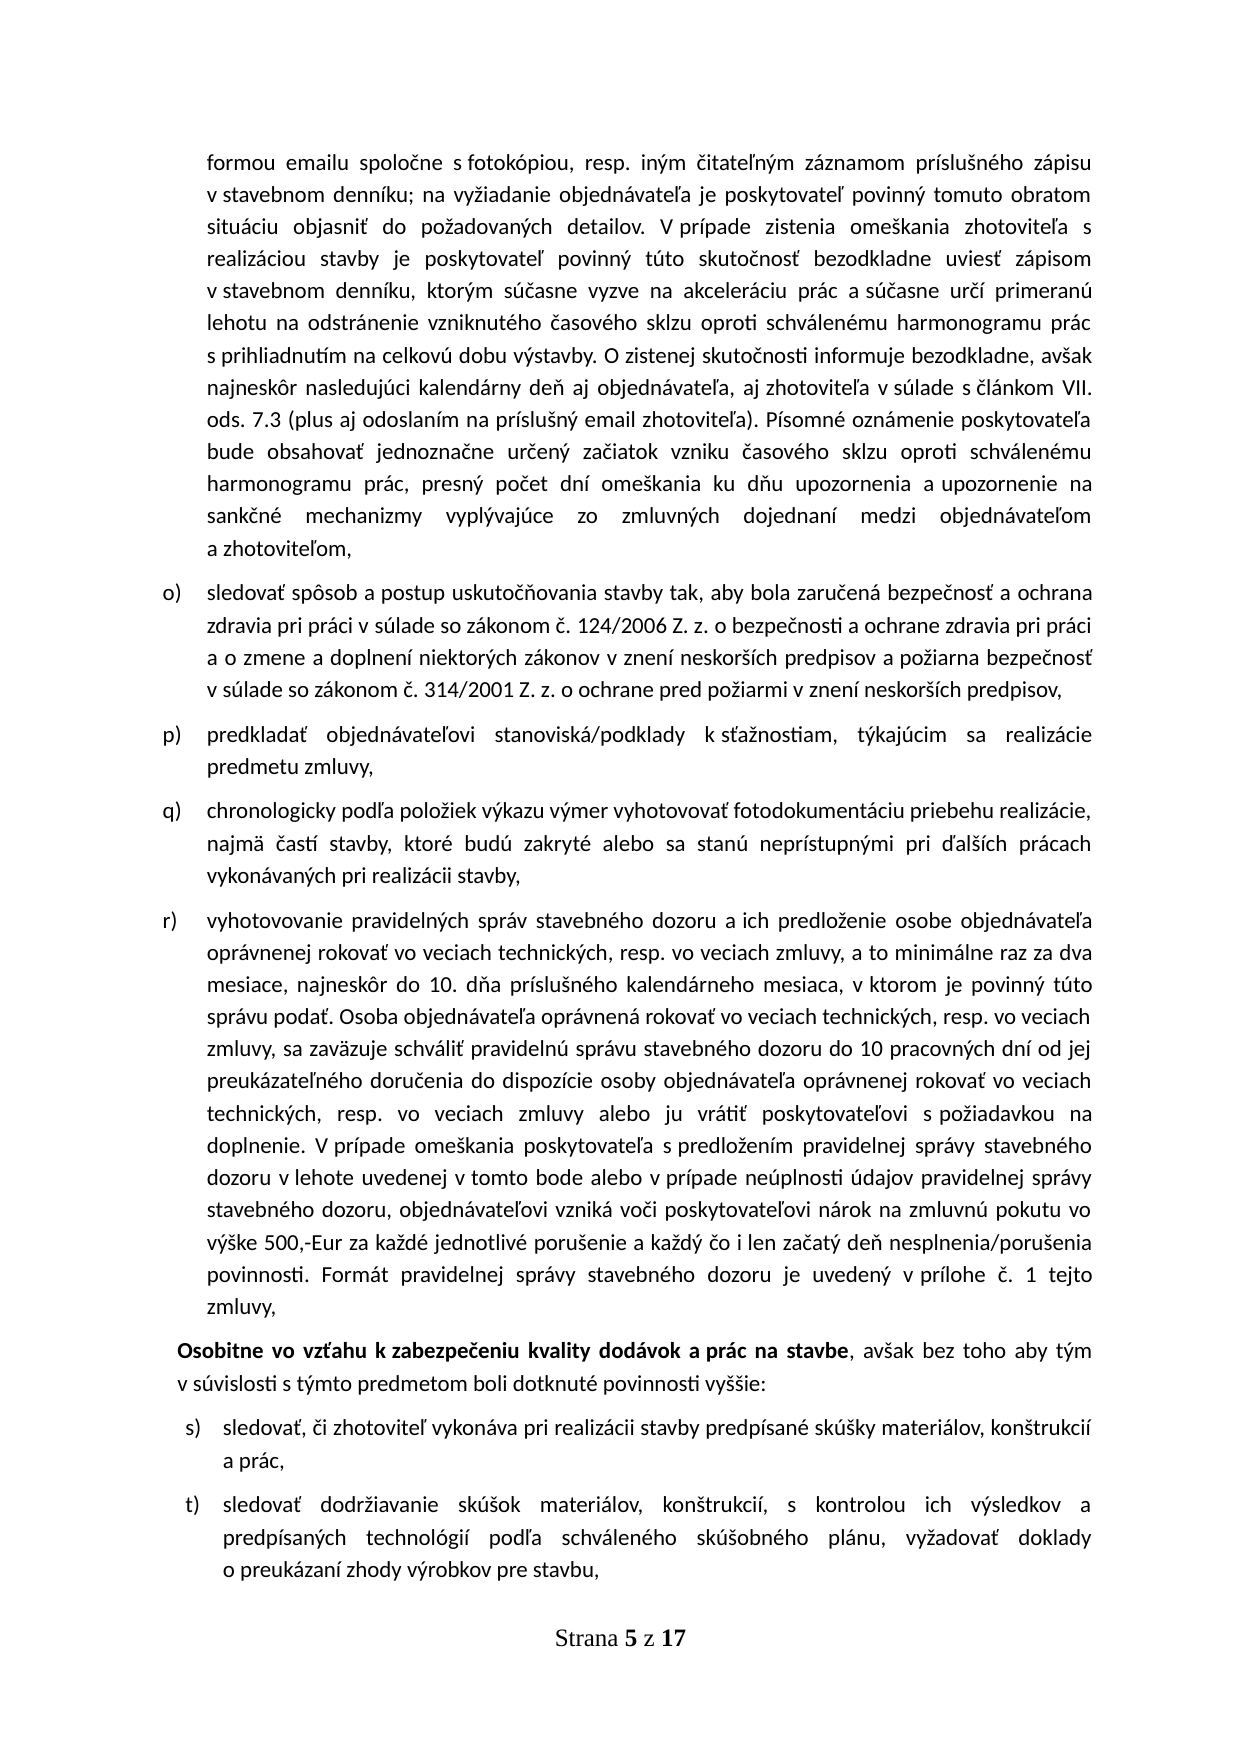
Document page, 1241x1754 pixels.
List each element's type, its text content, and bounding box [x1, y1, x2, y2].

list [162, 148, 1093, 562]
list chronologicky podľa položiek výkazu výmer vyhotovovať fotodokumentáciu priebehu realizácie, najmä častí stavby, ktoré budú zakryté alebo sa stanú neprístupnými pri ďalších prácach vykonávaných pri realizácii stavby, [162, 797, 1093, 889]
list sledovať spôsob a postup uskutočňovania stavby tak, aby bola zaručená bezpečnosť a ochrana zdravia pri práci v súlade so zákonom č. 124/2006 Z. z. o bezpečnosti a ochrane zdravia pri práci a o zmene a doplnení niektorých zákonov v znení neskorších predpisov a požiarna bezpečnosť v súlade so zákonom č. 314/2001 Z. z. o ochrane pred požiarmi v znení neskorších predpisov, [162, 578, 1093, 703]
text Osobitne vo vzťahu k zabezpečeniu kvality dodávok a prác na stavbe, avšak bez toho aby tým v súvislosti s týmto predmetom boli dotknuté povinnosti vyššie: [177, 1337, 1093, 1397]
list sledovať dodržiavanie skúšok materiálov, konštrukcií, s kontrolou ich výsledkov a predpísaných technológií podľa schváleného skúšobného plánu, vyžadovať doklady o preukázaní zhody výrobkov pre stavbu, [185, 1490, 1093, 1583]
list vyhotovovanie pravidelných správ stavebného dozoru a ich predloženie osobe objednávateľa oprávnenej rokovať vo veciach technických, resp. vo veciach zmluvy, a to minimálne raz za dva mesiace, najneskôr do 10. dňa príslušného kalendárneho mesiaca, v ktorom je povinný túto správu podať. Osoba objednávateľa oprávnená rokovať vo veciach technických, resp. vo veciach zmluvy, sa zaväzuje schváliť pravidelnú správu stavebného dozoru do 10 pracovných dní od jej preukázateľného doručenia do dispozície osoby objednávateľa oprávnenej rokovať vo veciach technických, resp. vo veciach zmluvy alebo ju vrátiť poskytovateľovi s požiadavkou na doplnenie. V prípade omeškania poskytovateľa s predložením pravidelnej správy stavebného dozoru v lehote uvedenej v tomto bode alebo v prípade neúplnosti údajov pravidelnej správy stavebného dozoru, objednávateľovi vzniká voči poskytovateľovi nárok na zmluvnú pokutu vo výške 500,-Eur za každé jednotlivé porušenie a každý čo i len začatý deň nesplnenia/porušenia povinnosti. Formát pravidelnej správy stavebného dozoru je uvedený v prílohe č. 1 tejto zmluvy, [162, 906, 1093, 1320]
list sledovať, či zhotoviteľ vykonáva pri realizácii stavby predpísané skúšky materiálov, konštrukcií a prác, [185, 1413, 1093, 1474]
list predkladať objednávateľovi stanoviská/podklady k sťažnostiam, týkajúcim sa realizácie predmetu zmluvy, [162, 720, 1093, 780]
